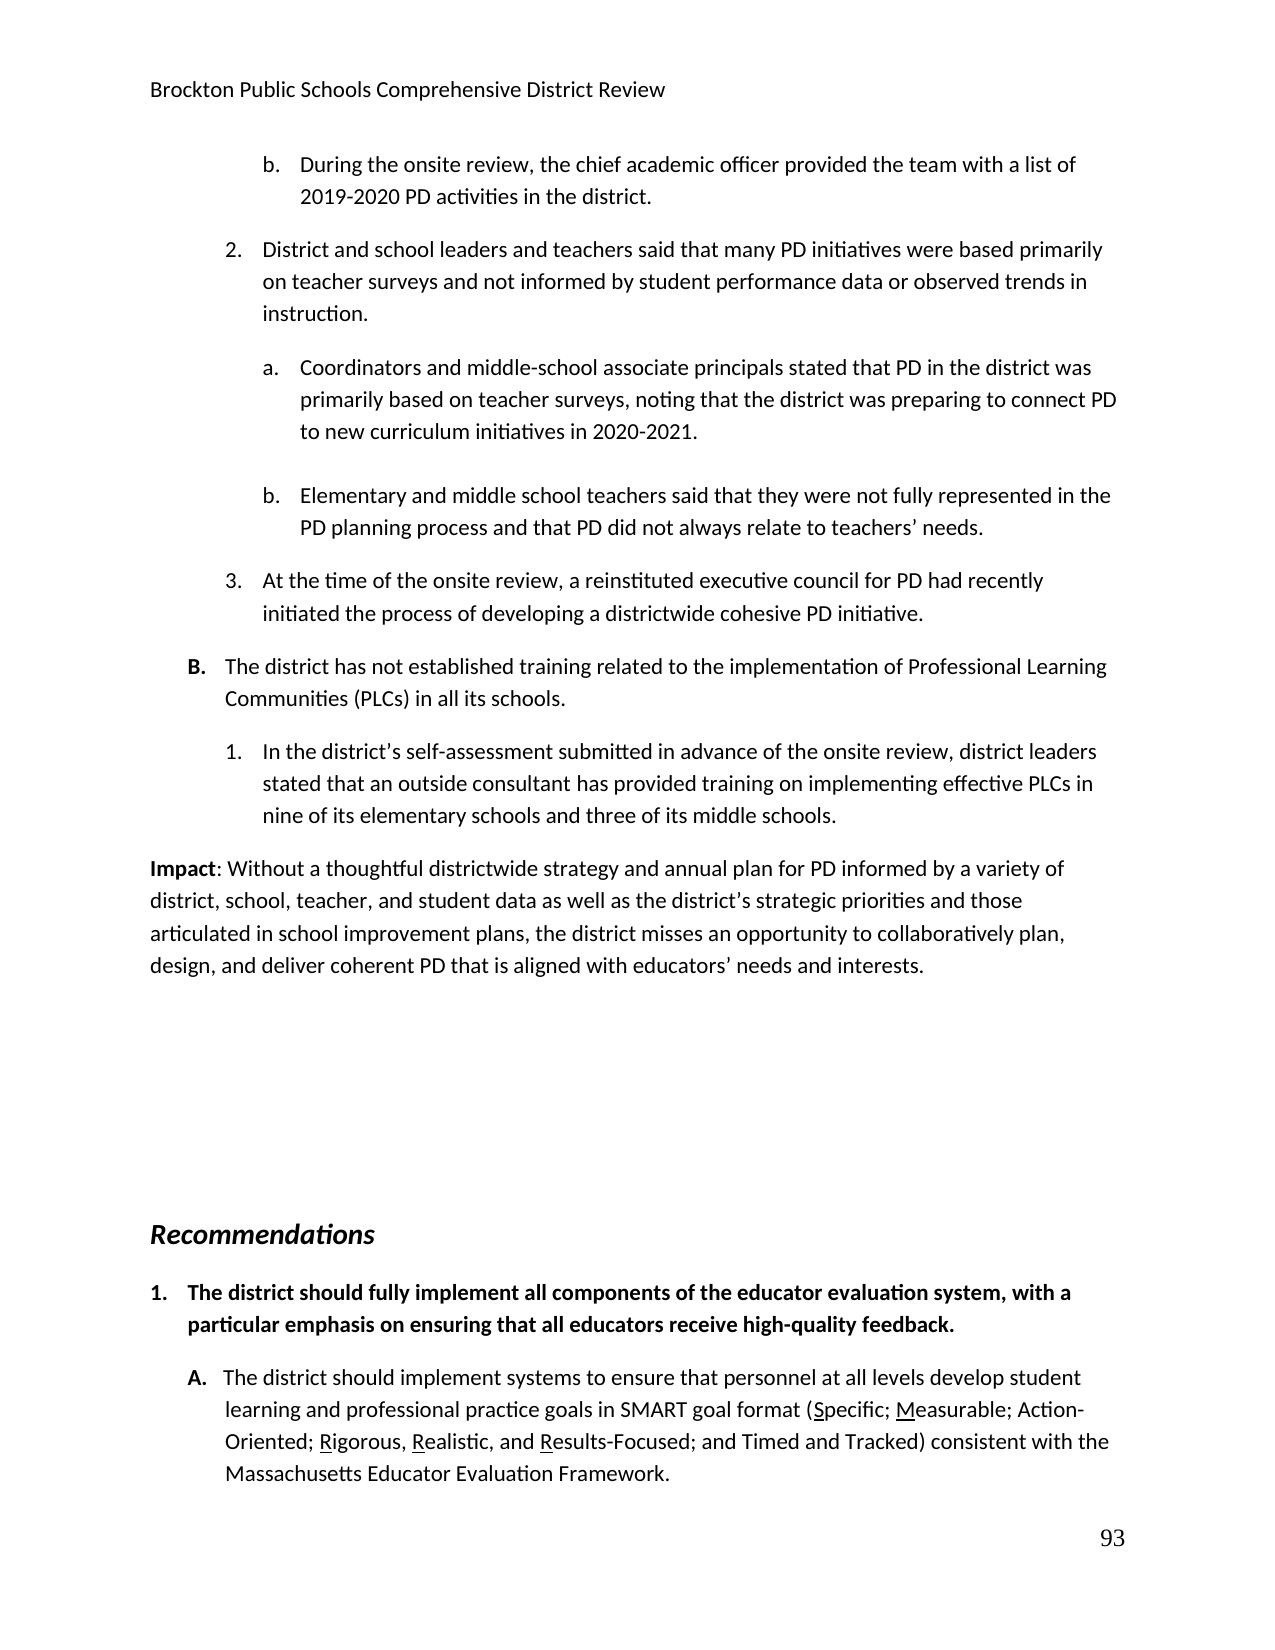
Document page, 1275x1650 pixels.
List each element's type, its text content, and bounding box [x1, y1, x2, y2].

text Recommendations [150, 1216, 1125, 1252]
list Elementary and middle school teachers said that they were not fully represented in the PD planning process and that PD did not always relate to teachers’ needs. [262, 481, 1125, 542]
text A. The district should implement systems to ensure that personnel at all levels develop student learning and professional practice goals in SMART goal format (Specific; Measurable; Action-Oriented; Rigorous, Realistic, and Results-Focused; and Timed and Tracked) consistent with the Massachusetts Educator Evaluation Framework. [187, 1363, 1125, 1488]
list The district has not established training related to the implementation of Professional Learning Communities (PLCs) in all its schools. [187, 652, 1125, 712]
text 1. The district should fully implement all components of the educator evaluation system, with a particular emphasis on ensuring that all educators receive high-quality feedback. [150, 1278, 1125, 1338]
list At the time of the onsite review, a reinstituted executive council for PD had recently initiated the process of developing a districtwide cohesive PD initiative. [225, 567, 1125, 627]
text Impact: Without a thoughtful districtwide strategy and annual plan for PD informed by a variety of district, school, teacher, and student data as well as the district’s strategic priorities and those articulated in school improvement plans, the district misses an opportunity to collaboratively plan, design, and deliver coherent PD that is aligned with educators’ needs and interests. [150, 854, 1125, 979]
list Coordinators and middle-school associate principals stated that PD in the district was primarily based on teacher surveys, noting that the district was preparing to connect PD to new curriculum initiatives in 2020-2021. [262, 353, 1125, 445]
list In the district’s self-assessment submitted in advance of the onsite review, district leaders stated that an outside consultant has provided training on implementing effective PLCs in nine of its elementary schools and three of its middle schools. [225, 737, 1125, 829]
list District and school leaders and teachers said that many PD initiatives were based primarily on teacher surveys and not informed by student performance data or observed trends in instruction. [225, 235, 1125, 328]
list b. During the onsite review, the chief academic officer provided the team with a list of 2019-2020 PD activities in the district. [262, 150, 1125, 210]
